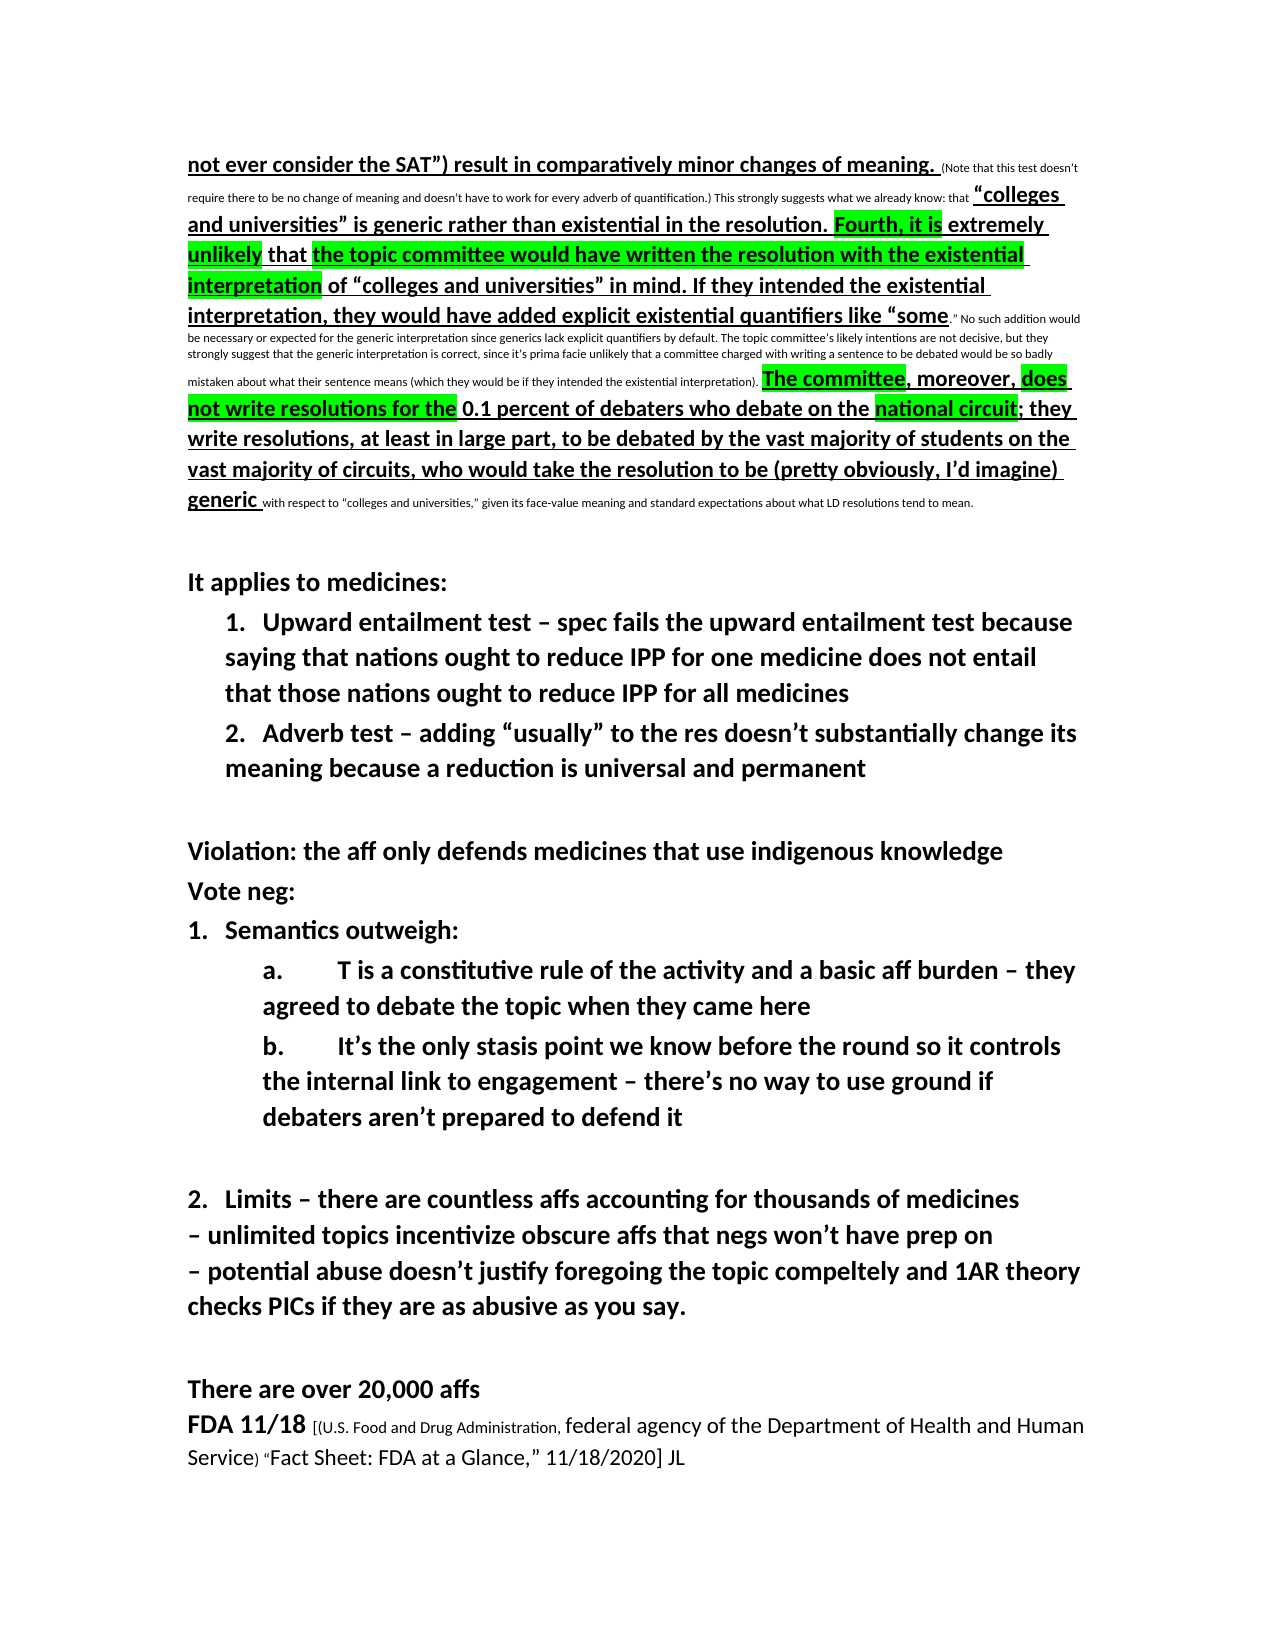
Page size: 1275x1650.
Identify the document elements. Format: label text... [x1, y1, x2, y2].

text FDA 11/18 [(U.S. Food and Drug Administration, federal agency of the Department of Health and Human Service) “Fact Sheet: FDA at a Glance,” 11/18/2020] JL [187, 1407, 1087, 1471]
subtitle It’s the only stasis point we know before the round so it controls the internal link to engagement – there’s no way to use ground if debaters aren’t prepared to defend it [262, 1029, 1087, 1133]
subtitle Violation: the aff only defends medicines that use indigenous knowledge [187, 834, 1087, 867]
subtitle T is a constitutive rule of the activity and a basic aff burden – they agreed to debate the topic when they came here [262, 953, 1087, 1022]
subtitle Upward entailment test – spec fails the upward entailment test because saying that nations ought to reduce IPP for one medicine does not entail that those nations ought to reduce IPP for all medicines [225, 605, 1087, 709]
subtitle Vote neg: [187, 874, 1087, 907]
subtitle Limits – there are countless affs accounting for thousands of medicines – unlimited topics incentivize obscure affs that negs won’t have prep on – potential abuse doesn’t justify foregoing the topic compeltely and 1AR theory checks PICs if they are as abusive as you say. [187, 1182, 1087, 1322]
subtitle Adverb test – adding “usually” to the res doesn’t substantially change its meaning because a reduction is universal and permanent [225, 716, 1087, 784]
subtitle Semantics outweigh: [187, 913, 1087, 947]
subtitle There are over 20,000 affs [187, 1372, 1087, 1405]
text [187, 150, 1087, 513]
subtitle It applies to medicines: [187, 565, 1087, 598]
